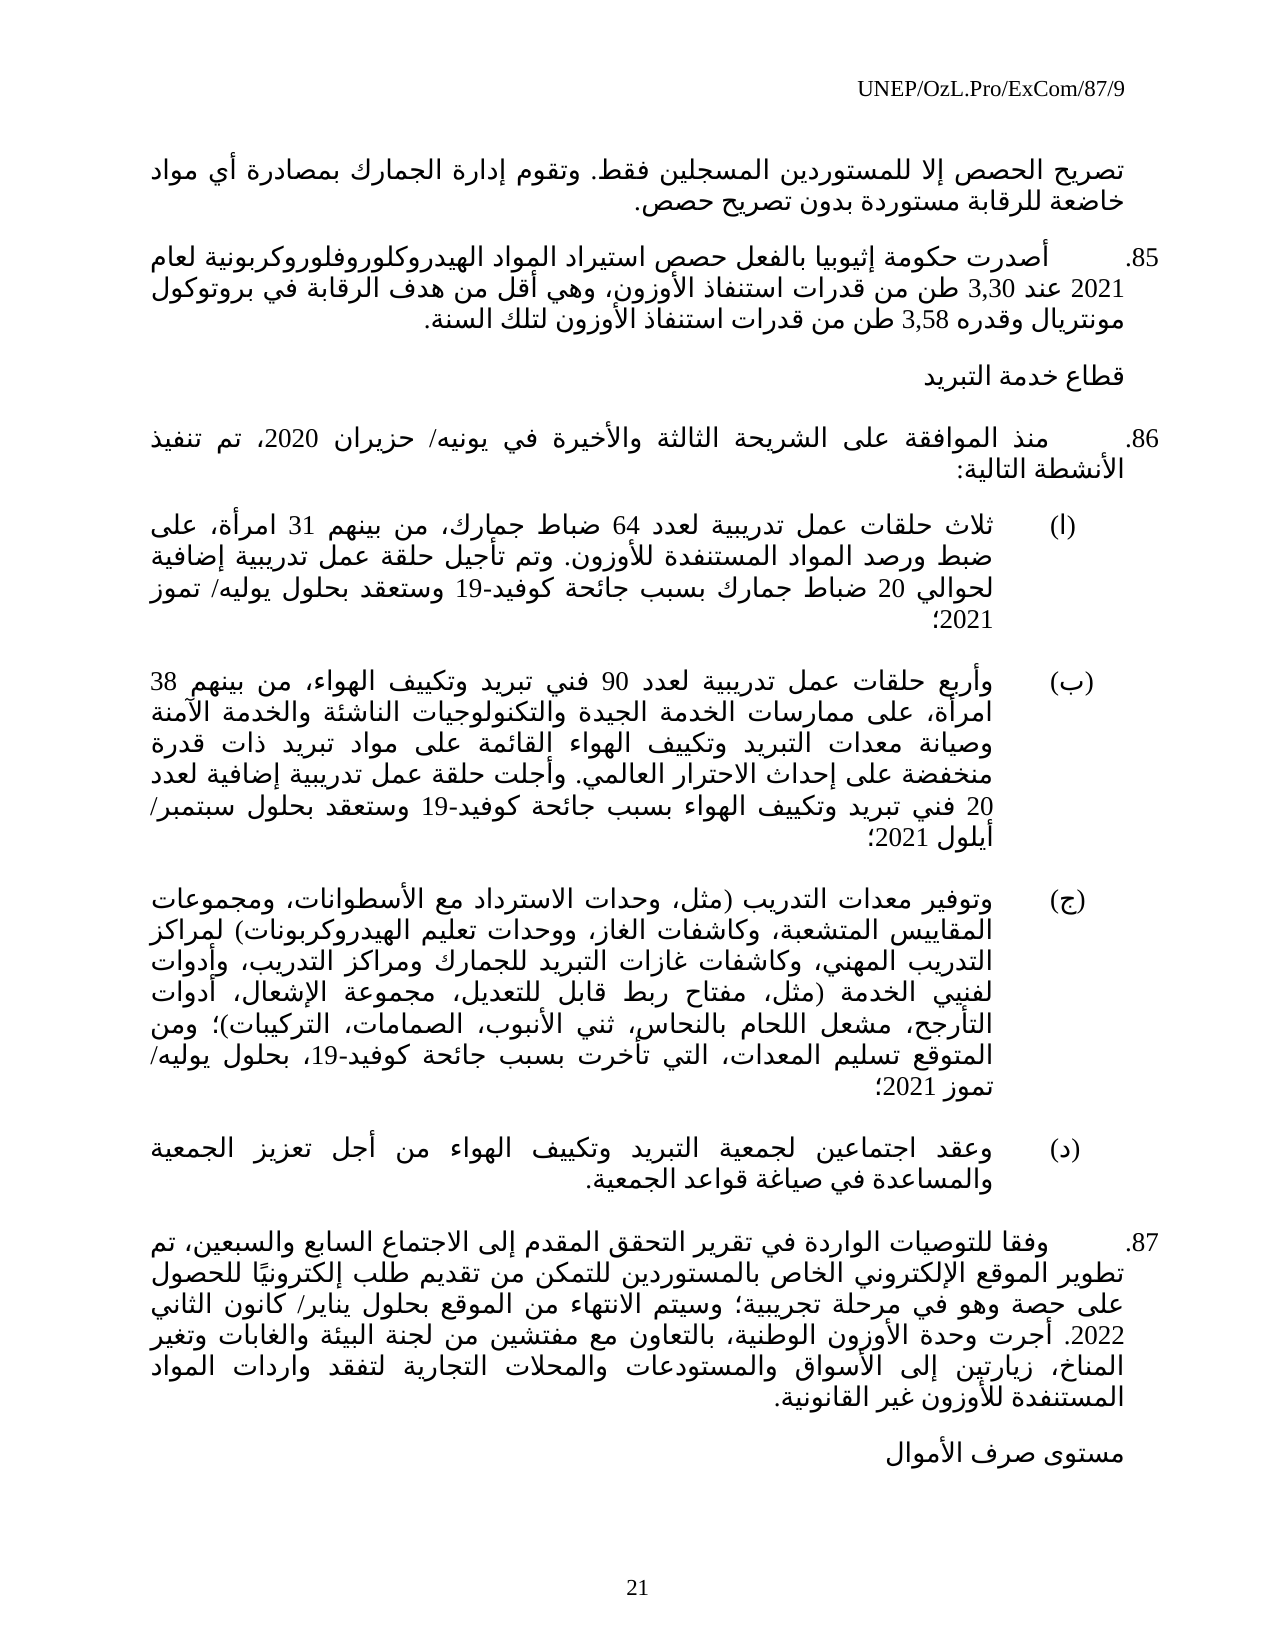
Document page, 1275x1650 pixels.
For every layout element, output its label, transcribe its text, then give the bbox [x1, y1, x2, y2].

subtitle وفقا للتوصيات الواردة في تقرير التحقق المقدم إلى الاجتماع السابع والسبعين، تم تطوير الموقع الإلكتروني الخاص بالمستوردين للتمكن من تقديم طلب إلكترونيًا للحصول على حصة وهو في مرحلة تجريبية؛ وسيتم الانتهاء من الموقع بحلول يناير/ كانون الثاني 2022. أجرت وحدة الأوزون الوطنية، بالتعاون مع مفتشين من لجنة البيئة والغابات وتغير المناخ، زيارتين إلى الأسواق والمستودعات والمحلات التجارية لتفقد واردات المواد المستنفدة للأوزون غير القانونية. [150, 1226, 1125, 1413]
text قطاع خدمة التبريد [150, 360, 1125, 391]
list وأربع حلقات عمل تدريبية لعدد 90 فني تبريد وتكييف الهواء، من بينهم 38 امرأة، على ممارسات الخدمة الجيدة والتكنولوجيات الناشئة والخدمة الآمنة وصيانة معدات التبريد وتكييف الهواء القائمة على مواد تبريد ذات قدرة منخفضة على إحداث الاحترار العالمي. وأجلت حلقة عمل تدريبية إضافية لعدد 20 فني تبريد وتكييف الهواء بسبب جائحة كوفيد-19 وستعقد بحلول سبتمبر/ أيلول 2021؛ [150, 665, 1050, 852]
list ثلاث حلقات عمل تدريبية لعدد 64 ضباط جمارك، من بينهم 31 امرأة، على ضبط ورصد المواد المستنفدة للأوزون. وتم تأجيل حلقة عمل تدريبية إضافية لحوالي 20 ضباط جمارك بسبب جائحة كوفيد-19 وستعقد بحلول يوليه/ تموز 2021؛ [150, 509, 1050, 634]
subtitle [150, 154, 1125, 216]
text مستوى صرف الأموال [150, 1438, 1125, 1469]
subtitle منذ الموافقة على الشريحة الثالثة والأخيرة في يونيه/ حزيران 2020، تم تنفيذ الأنشطة التالية: [150, 422, 1125, 484]
list وعقد اجتماعين لجمعية التبريد وتكييف الهواء من أجل تعزيز الجمعية والمساعدة في صياغة قواعد الجمعية. [150, 1132, 1050, 1194]
subtitle أصدرت حكومة إثيوبيا بالفعل حصص استيراد المواد الهيدروكلوروفلوروكربونية لعام 2021 عند 3,30 طن من قدرات استنفاذ الأوزون، وهي أقل من هدف الرقابة في بروتوكول مونتريال وقدره 3,58 طن من قدرات استنفاذ الأوزون لتلك السنة. [150, 241, 1125, 335]
list وتوفير معدات التدريب (مثل، وحدات الاسترداد مع الأسطوانات، ومجموعات المقاييس المتشعبة، وكاشفات الغاز، ووحدات تعليم الهيدروكربونات) لمراكز التدريب المهني، وكاشفات غازات التبريد للجمارك ومراكز التدريب، وأدوات لفنيي الخدمة (مثل، مفتاح ربط قابل للتعديل، مجموعة الإشعال، أدوات التأرجح، مشعل اللحام بالنحاس، ثني الأنبوب، الصمامات، التركيبات)؛ ومن المتوقع تسليم المعدات، التي تأخرت بسبب جائحة كوفيد-19، بحلول يوليه/ تموز 2021؛ [150, 883, 1050, 1101]
